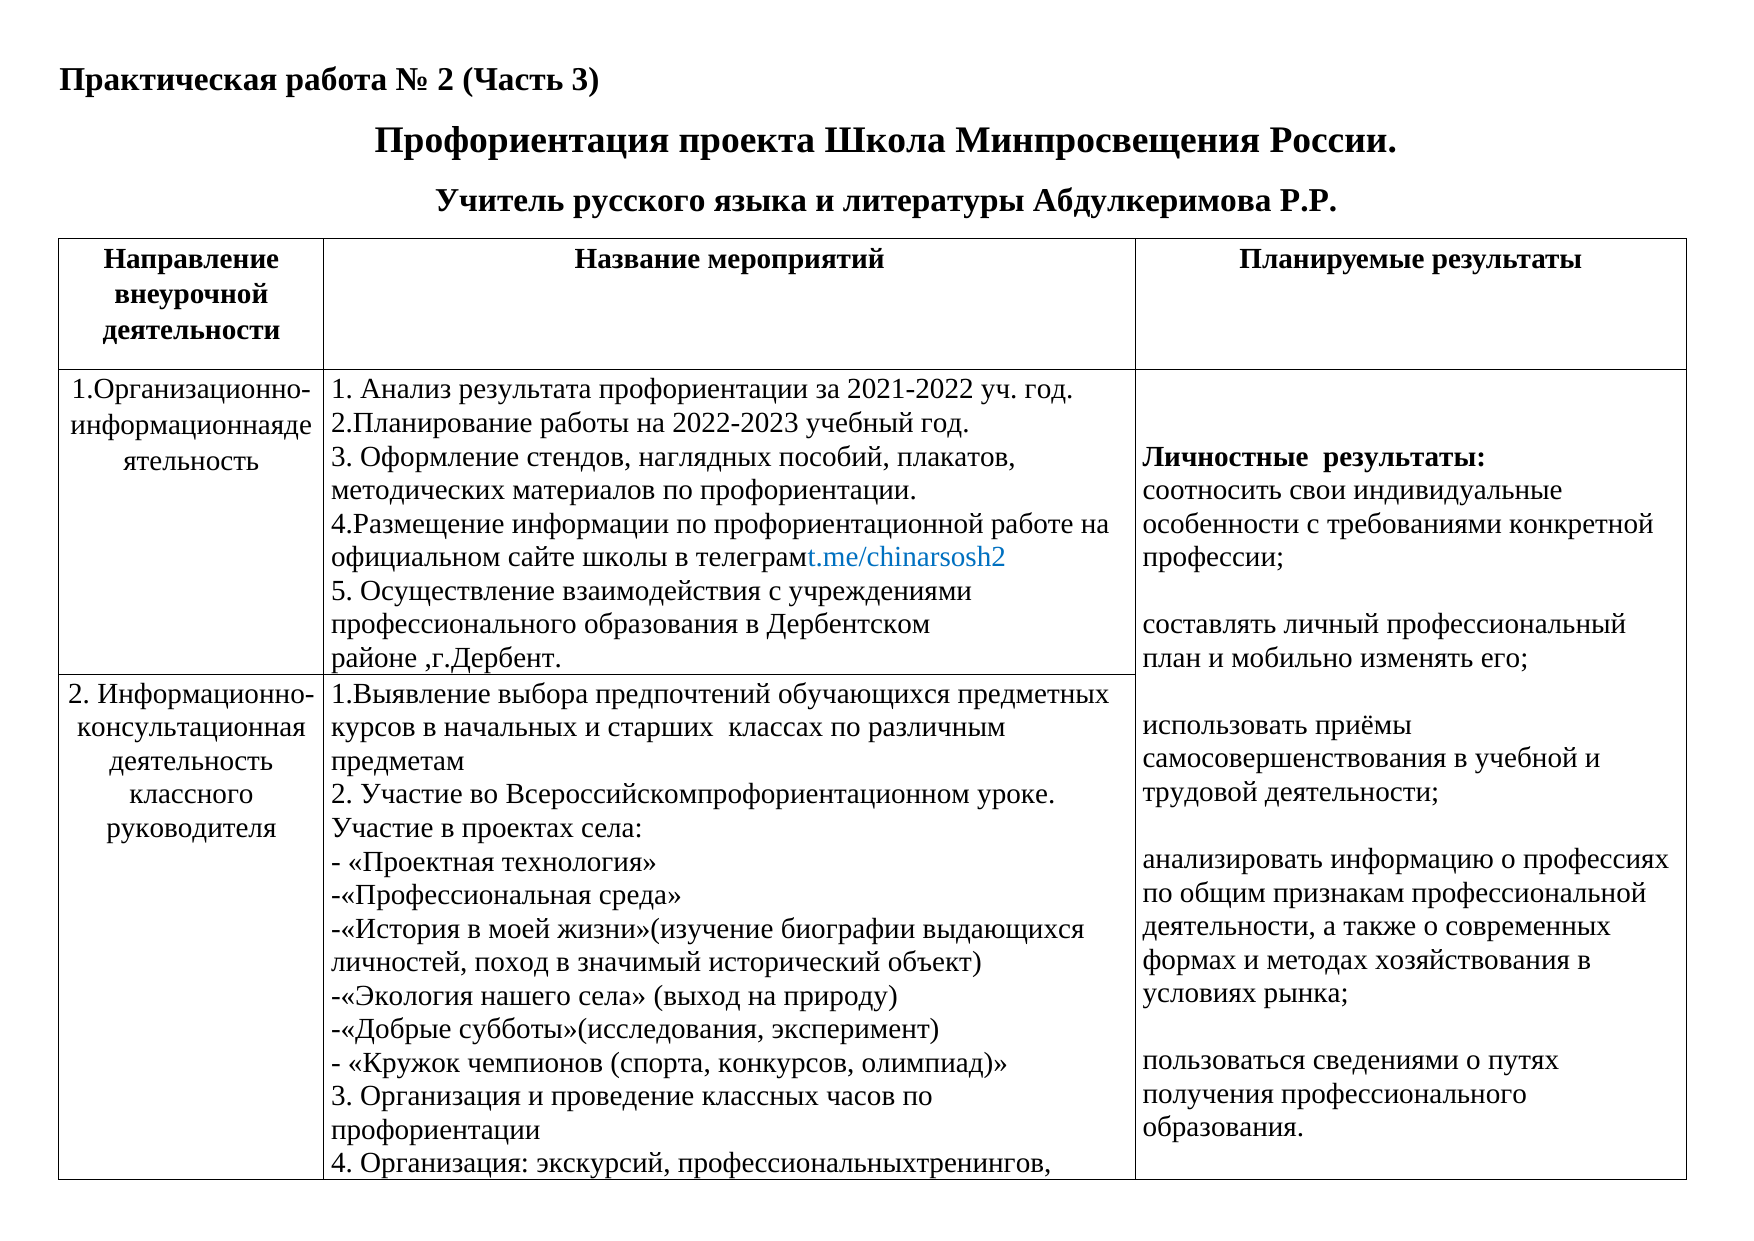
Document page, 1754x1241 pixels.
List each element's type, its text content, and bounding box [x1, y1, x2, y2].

text Практическая работа № 2 (Часть 3) [59, 59, 1713, 97]
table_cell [59, 675, 323, 1179]
table_cell 1.Организационно-информационнаядеятельность [59, 370, 323, 673]
table_header Планируемые результаты [1136, 239, 1686, 369]
text Учитель русского языка и литературы Абдулкеримова Р.Р. [59, 180, 1713, 219]
table_cell Личностные результаты: соотносить свои индивидуальные особенности с требованиями конкретной профессии; составлять личный профессиональный план и мобильно изменять его; использовать приёмы самосовершенствования в учебной и трудовой деятельности; анализировать информацию о профессиях по общим признакам профессиональной деятельности, а также о современных формах и методах хозяйствования в условиях рынка; пользоваться сведениями о путях получения профессионального образования. Метапредметные результаты: -развить самостоятельность; -оценить собственные возможности, способствует овладению учащимися умениями получать из разнообразных источников и критически осмысливать социальную информацию; -систематизировать, анализировать полученные данные; -освоить способы познавательной, коммуникативной, практической деятельности, необходимых для участия в жизни гражданского общества и правового государства. Предметные результаты: - значение профессионального самоопределения, требования к составлению личного профессионального плана; - правила выбора профессии; - понятие о профессиях и о профессиональной деятельности; - понятие об интересах, мотивах и ценностях профессионального труда, а так же психофизиологических и психологических ресурсах личности в связи с выбором профессии: понятие о темпераменте, ведущих отношениях личности, эмоционально-волевой сфере, интеллектуальных способностях, стилях общения; - значение творческого потенциала человека, карьеры; - о смысле и значении труда в жизни человека и общества; - о современных формах и методах организации труда; - о сущности хозяйственного механизма в условиях рыночных отношений; - о предпринимательстве; - о рынке труда. [1136, 370, 1686, 1179]
table_cell 1. Анализ результата профориентации за 2021-2022 уч. год. 2.Планирование работы на 2022-2023 учебный год. 3. Оформление стендов, наглядных пособий, плакатов, методических материалов по профориентации. 4.Размещение информации по профориентационной работе на официальном сайте школы в телеграмt.me/chinarsosh2 5. Осуществление взаимодействия с учреждениями профессионального образования в Дербентском районе ,г.Дербент. [324, 370, 1135, 673]
table_header Название мероприятий [324, 239, 1135, 369]
text Профориентация проекта Школа Минпросвещения России. [59, 117, 1713, 160]
table_header Направление внеурочной деятельности [59, 239, 323, 369]
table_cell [324, 675, 1135, 1179]
